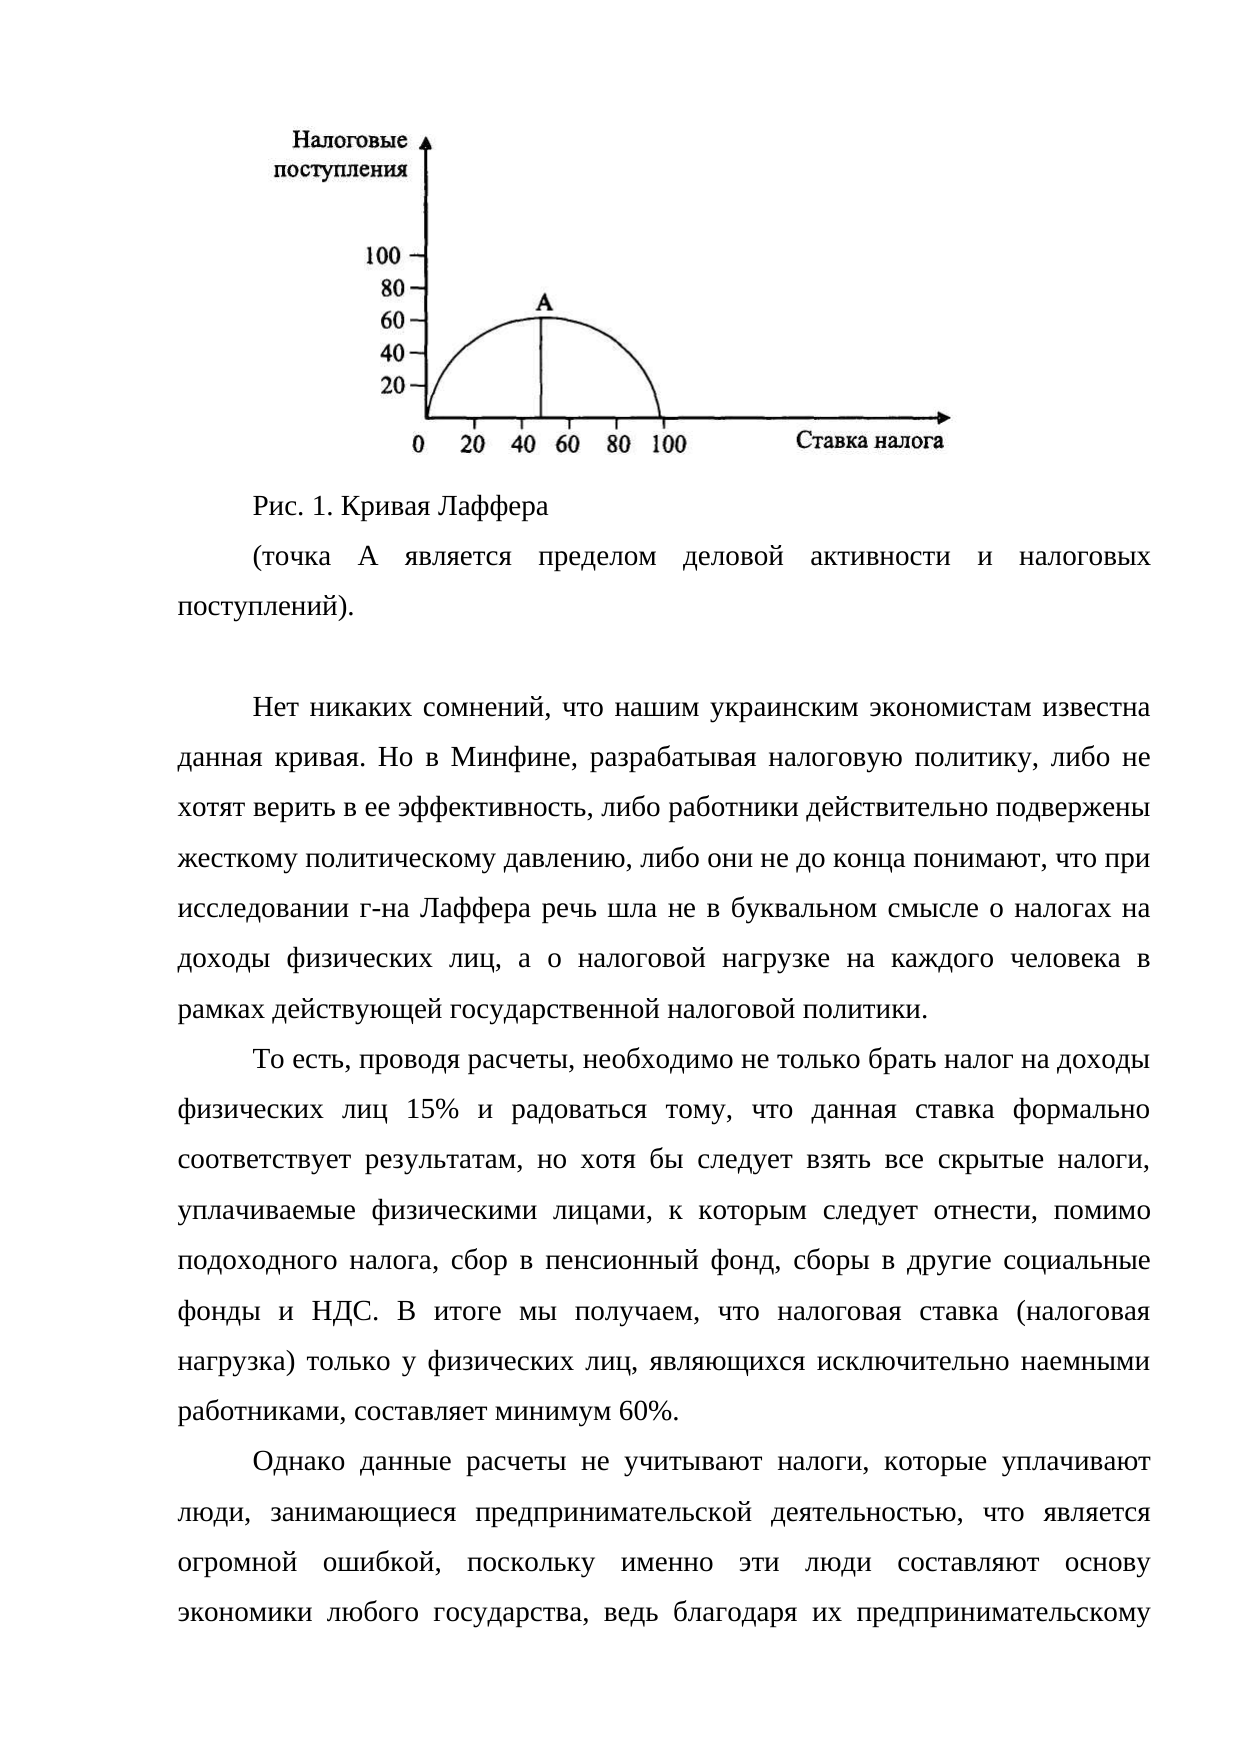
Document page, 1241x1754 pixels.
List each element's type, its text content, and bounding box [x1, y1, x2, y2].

text (точка А является пределом деловой активности и налоговых поступлений). [177, 538, 1152, 622]
text Нет никаких сомнений, что нашим украинским экономистам известна данная кривая. Но в Минфине, разрабатывая налоговую политику, либо не хотят верить в ее эффективность, либо работники действительно подвержены жесткому политическому давлению, либо они не до конца понимают, что при исследовании г-на Лаффера речь шла не в буквальном смысле о налогах на доходы физических лиц, а о налоговой нагрузке на каждого человека в рамках действующей государственной налоговой политики. [177, 689, 1152, 1024]
text То есть, проводя расчеты, необходимо не только брать налог на доходы физических лиц 15% и радоваться тому, что данная ставка формально соответствует результатам, но хотя бы следует взять все скрытые налоги, уплачиваемые физическими лицами, к которым следует отнести, помимо подоходного налога, сбор в пенсионный фонд, сборы в другие социальные фонды и НДС. В итоге мы получаем, что налоговая ставка (налоговая нагрузка) только у физических лиц, являющихся исключительно наемными работниками, составляет минимум 60%. [177, 1041, 1152, 1427]
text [177, 1443, 1152, 1628]
text Рис. 1. Кривая Лаффера [177, 488, 1152, 521]
picture [252, 118, 979, 475]
